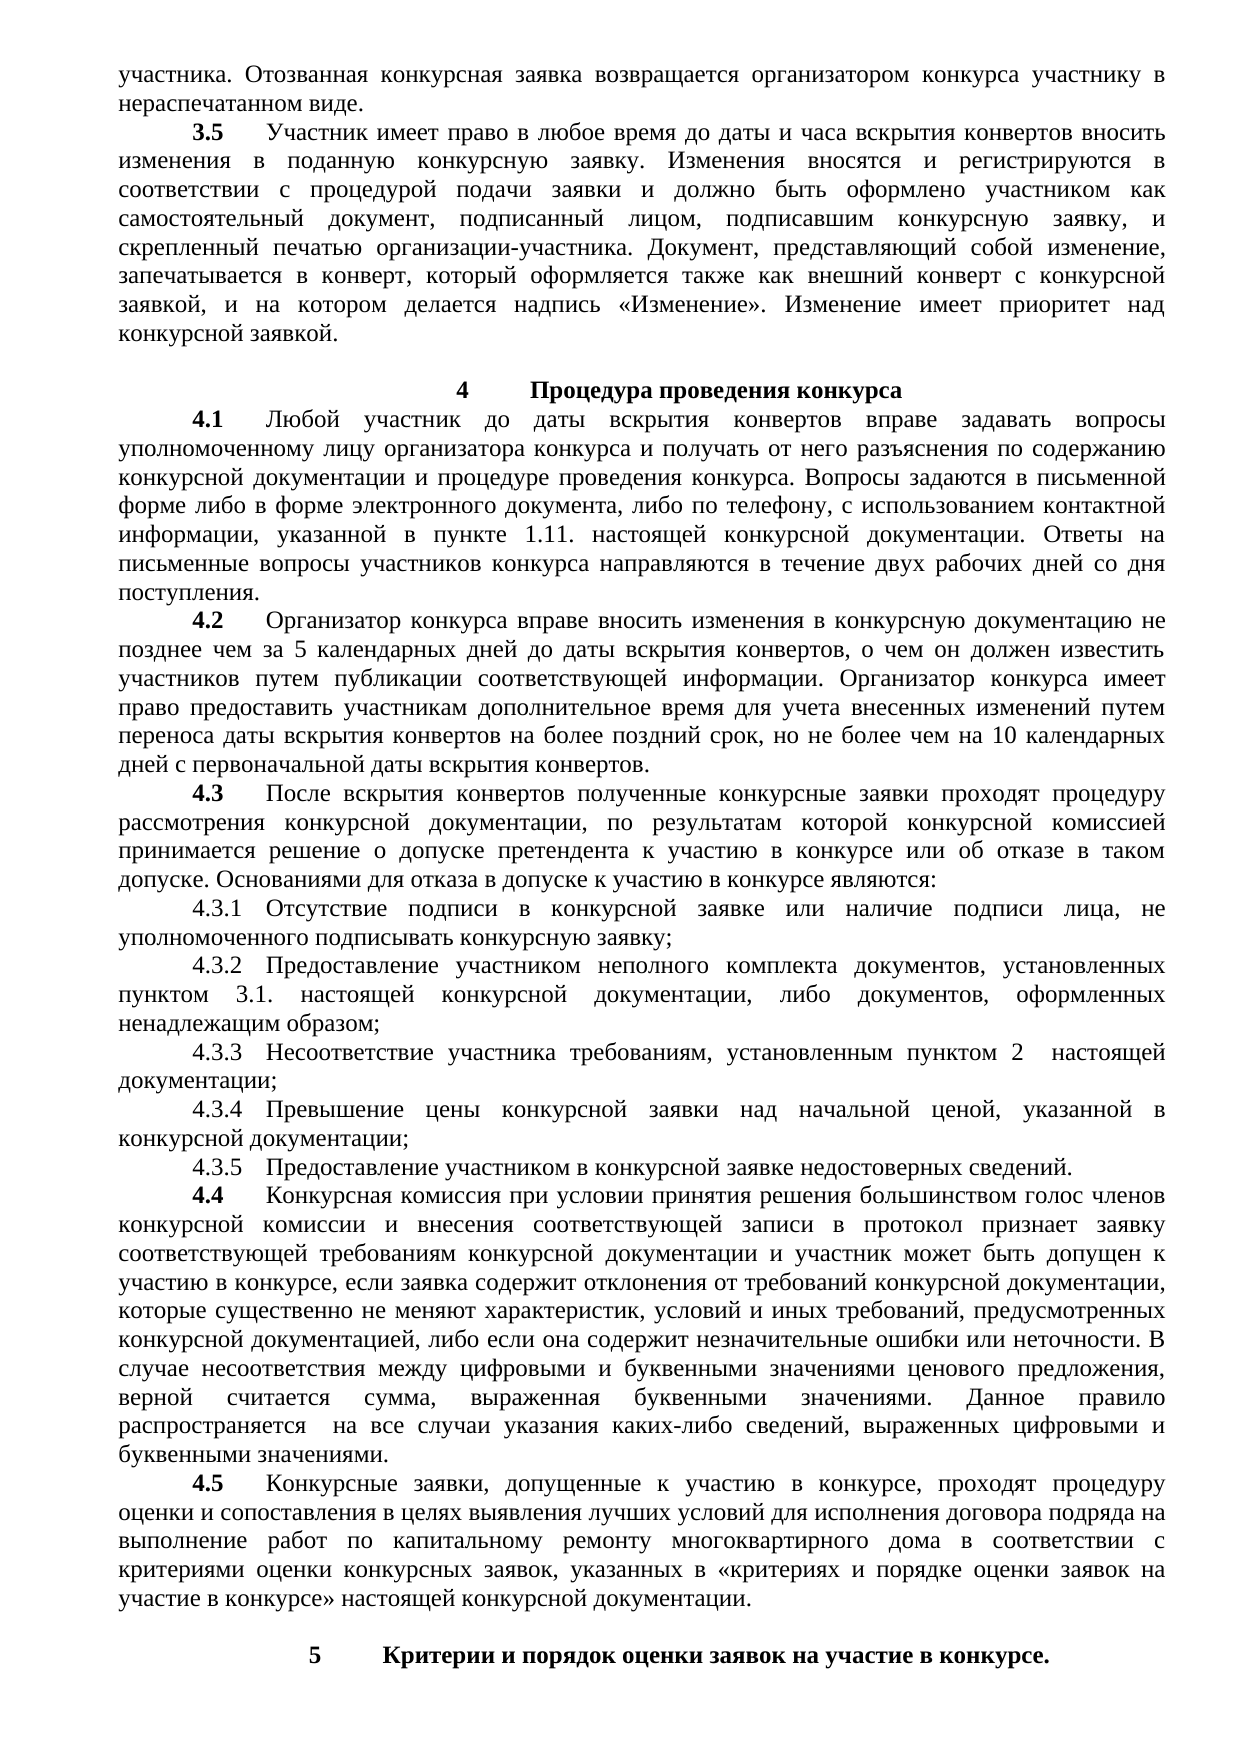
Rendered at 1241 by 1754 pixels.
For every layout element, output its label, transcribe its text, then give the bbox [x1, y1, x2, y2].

list Несоответствие участника требованиям, установленным пунктом 2 настоящей документации; [118, 1037, 1167, 1094]
list Процедура проведения конкурса [118, 375, 1167, 404]
list Отсутствие подписи в конкурсной заявке или наличие подписи лица, не уполномоченного подписывать конкурсную заявку; [118, 893, 1167, 950]
list Любой участник до даты вскрытия конвертов вправе задавать вопросы уполномоченному лицу организатора конкурса и получать от него разъяснения по содержанию конкурсной документации и процедуре проведения конкурса. Вопросы задаются в письменной форме либо в форме электронного документа, либо по телефону, с использованием контактной информации, указанной в пункте 1.11. настоящей конкурсной документации. Ответы на письменные вопросы участников конкурса направляются в течение двух рабочих дней со дня поступления. [118, 404, 1167, 605]
list Конкурсные заявки, допущенные к участию в конкурсе, проходят процедуру оценки и сопоставления в целях выявления лучших условий для исполнения договора подряда на выполнение работ по капитальному ремонту многоквартирного дома в соответствии с критериями оценки конкурсных заявок, указанных в «критериях и порядке оценки заявок на участие в конкурсе» настоящей конкурсной документации. [118, 1468, 1167, 1612]
list Критерии и порядок оценки заявок на участие в конкурсе. [118, 1640, 1167, 1669]
list Превышение цены конкурсной заявки над начальной ценой, указанной в конкурсной документации; [118, 1094, 1167, 1152]
list Конкурсная комиссия при условии принятия решения большинством голос членов конкурсной комиссии и внесения соответствующей записи в протокол признает заявку соответствующей требованиям конкурсной документации и участник может быть допущен к участию в конкурсе, если заявка содержит отклонения от требований конкурсной документации, которые существенно не меняют характеристик, условий и иных требований, предусмотренных конкурсной документацией, либо если она содержит незначительные ошибки или неточности. В случае несоответствия между цифровыми и буквенными значениями ценового предложения, верной считается сумма, выраженная буквенными значениями. Данное правило распространяется на все случаи указания каких-либо сведений, выраженных цифровыми и буквенными значениями. [118, 1180, 1167, 1468]
list Предоставление участником в конкурсной заявке недостоверных сведений. [118, 1152, 1167, 1180]
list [118, 59, 1167, 117]
list Организатор конкурса вправе вносить изменения в конкурсную документацию не позднее чем за 5 календарных дней до даты вскрытия конвертов, о чем он должен известить участников путем публикации соответствующей информации. Организатор конкурса имеет право предоставить участникам дополнительное время для учета внесенных изменений путем переноса даты вскрытия конвертов на более поздний срок, но не более чем на 10 календарных дней с первоначальной даты вскрытия конвертов. [118, 605, 1167, 778]
list Предоставление участником неполного комплекта документов, установленных пунктом 3.1. настоящей конкурсной документации, либо документов, оформленных ненадлежащим образом; [118, 950, 1167, 1037]
list После вскрытия конвертов полученные конкурсные заявки проходят процедуру рассмотрения конкурсной документации, по результатам которой конкурсной комиссией принимается решение о допуске претендента к участию в конкурсе или об отказе в таком допуске. Основаниями для отказа в допуске к участию в конкурсе являются: [118, 778, 1167, 893]
list Участник имеет право в любое время до даты и часа вскрытия конвертов вносить изменения в поданную конкурсную заявку. Изменения вносятся и регистрируются в соответствии с процедурой подачи заявки и должно быть оформлено участником как самостоятельный документ, подписанный лицом, подписавшим конкурсную заявку, и скрепленный печатью организации-участника. Документ, представляющий собой изменение, запечатывается в конверт, который оформляется также как внешний конверт с конкурсной заявкой, и на котором делается надпись «Изменение». Изменение имеет приоритет над конкурсной заявкой. [118, 117, 1167, 347]
